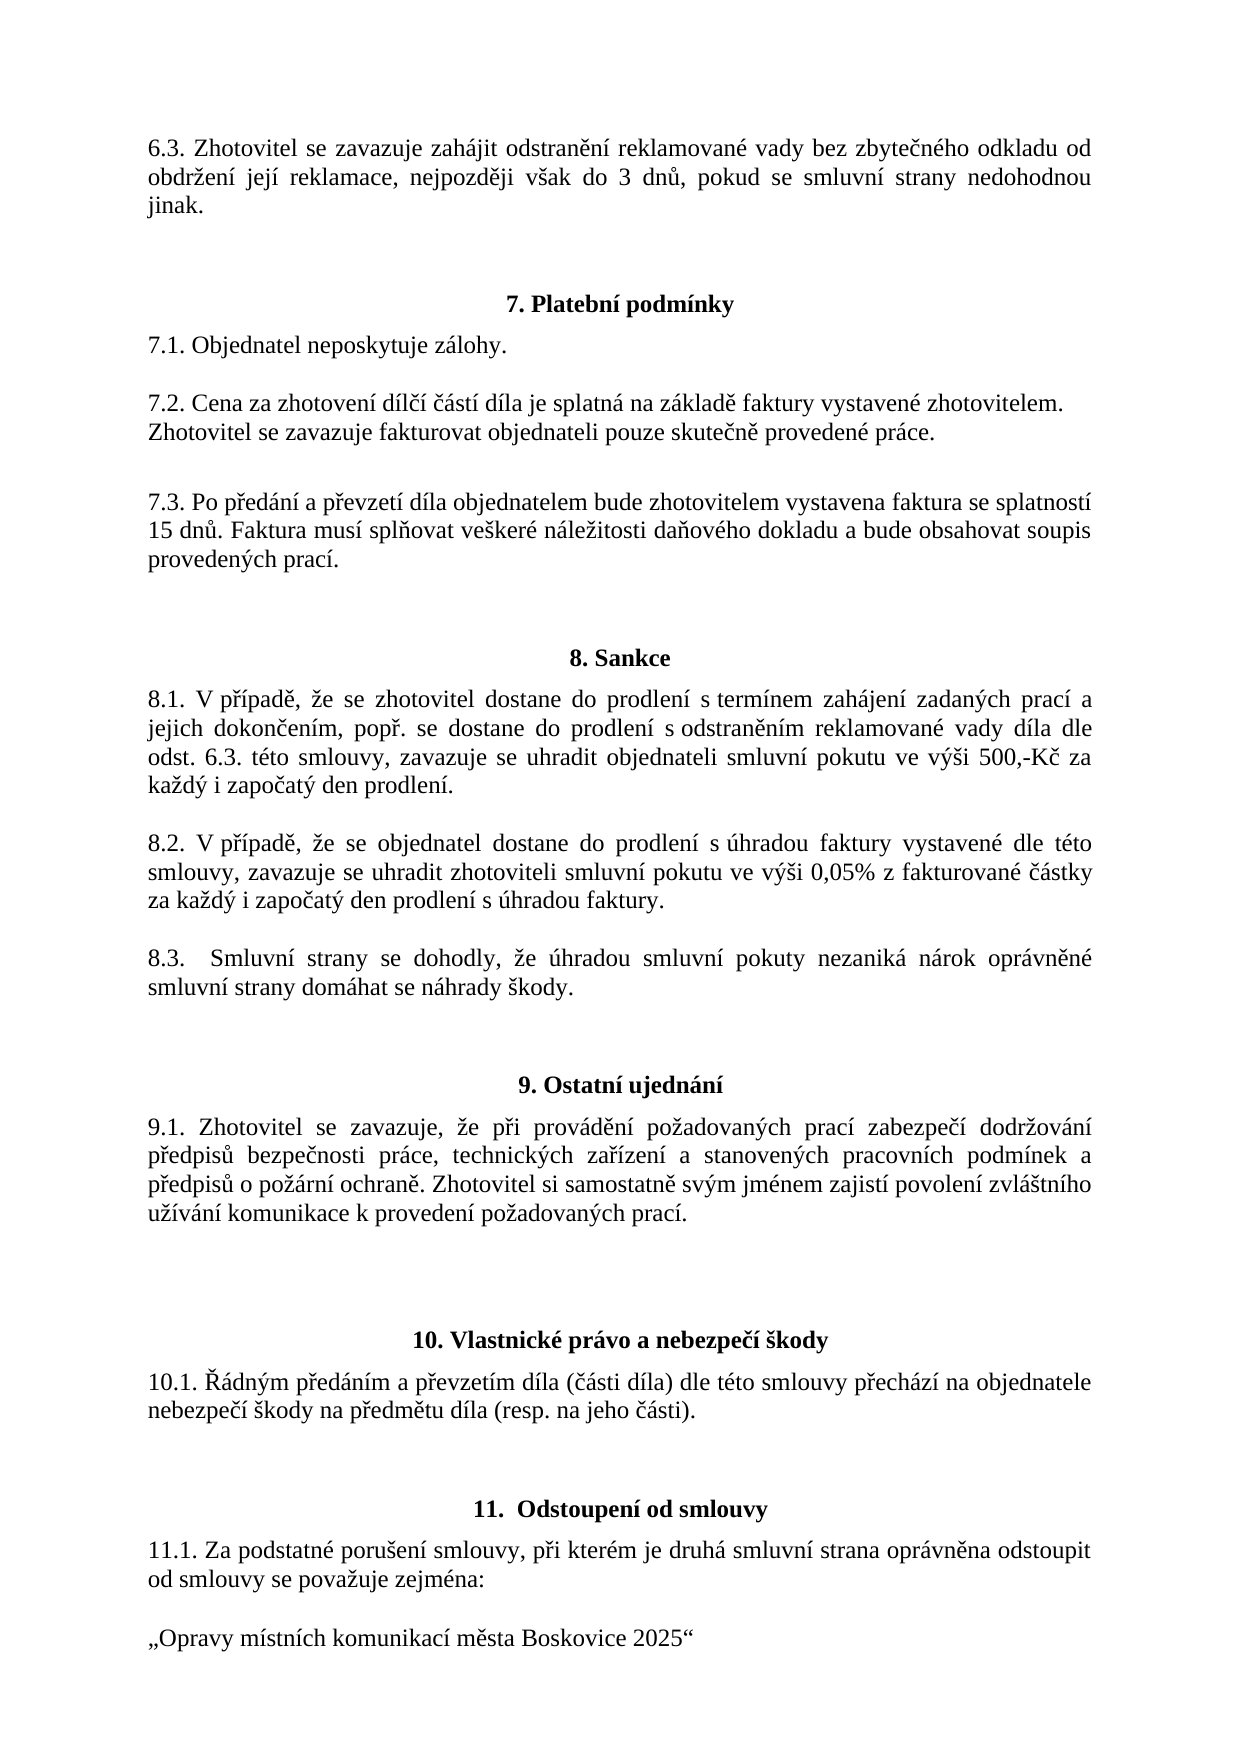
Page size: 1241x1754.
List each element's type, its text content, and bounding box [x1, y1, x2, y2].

text 11. Odstoupení od smlouvy [148, 1494, 1093, 1523]
text 7. Platební podmínky [148, 289, 1093, 318]
text 6.3. Zhotovitel se zavazuje zahájit odstranění reklamované vady bez zbytečného odkladu od obdržení její reklamace, nejpozději však do 3 dnů, pokud se smluvní strany nedohodnou jinak. [148, 133, 1093, 219]
text 10. Vlastnické právo a nebezpečí škody [148, 1325, 1093, 1354]
text 9. Ostatní ujednání [148, 1070, 1093, 1099]
text 10.1. Řádným předáním a převzetím díla (části díla) dle této smlouvy přechází na objednatele nebezpečí škody na předmětu díla (resp. na jeho části). [148, 1367, 1093, 1424]
text 9.1. Zhotovitel se zavazuje, že při provádění požadovaných prací zabezpečí dodržování předpisů bezpečnosti práce, technických zařízení a stanovených pracovních podmínek a předpisů o požární ochraně. Zhotovitel si samostatně svým jménem zajistí povolení zvláštního užívání komunikace k provedení požadovaných prací. [148, 1112, 1093, 1227]
text 8. Sankce [148, 643, 1093, 672]
text 7.2. Cena za zhotovení dílčí částí díla je splatná na základě faktury vystavené zhotovitelem. Zhotovitel se zavazuje fakturovat objednateli pouze skutečně provedené práce. [148, 388, 1093, 445]
text 11.1. Za podstatné porušení smlouvy, při kterém je druhá smluvní strana oprávněna odstoupit od smlouvy se považuje zejména: [148, 1535, 1093, 1593]
text 8.2. V případě, že se objednatel dostane do prodlení s úhradou faktury vystavené dle této smlouvy, zavazuje se uhradit zhotoviteli smluvní pokutu ve výši 0,05% z fakturované částky za každý i započatý den prodlení s úhradou faktury. [148, 828, 1093, 914]
text 7.1. Objednatel neposkytuje zálohy. [148, 330, 1093, 359]
text 8.3. Smluvní strany se dohodly, že úhradou smluvní pokuty nezaniká nárok oprávněné smluvní strany domáhat se náhrady škody. [148, 943, 1093, 1000]
text 7.3. Po předání a převzetí díla objednatelem bude zhotovitelem vystavena faktura se splatností 15 dnů. Faktura musí splňovat veškeré náležitosti daňového dokladu a bude obsahovat soupis provedených prací. [148, 487, 1093, 573]
text 8.1. V případě, že se zhotovitel dostane do prodlení s termínem zahájení zadaných prací a jejich dokončením, popř. se dostane do prodlení s odstraněním reklamované vady díla dle odst. 6.3. této smlouvy, zavazuje se uhradit objednateli smluvní pokutu ve výši 500,-Kč za každý i započatý den prodlení. [148, 684, 1093, 799]
